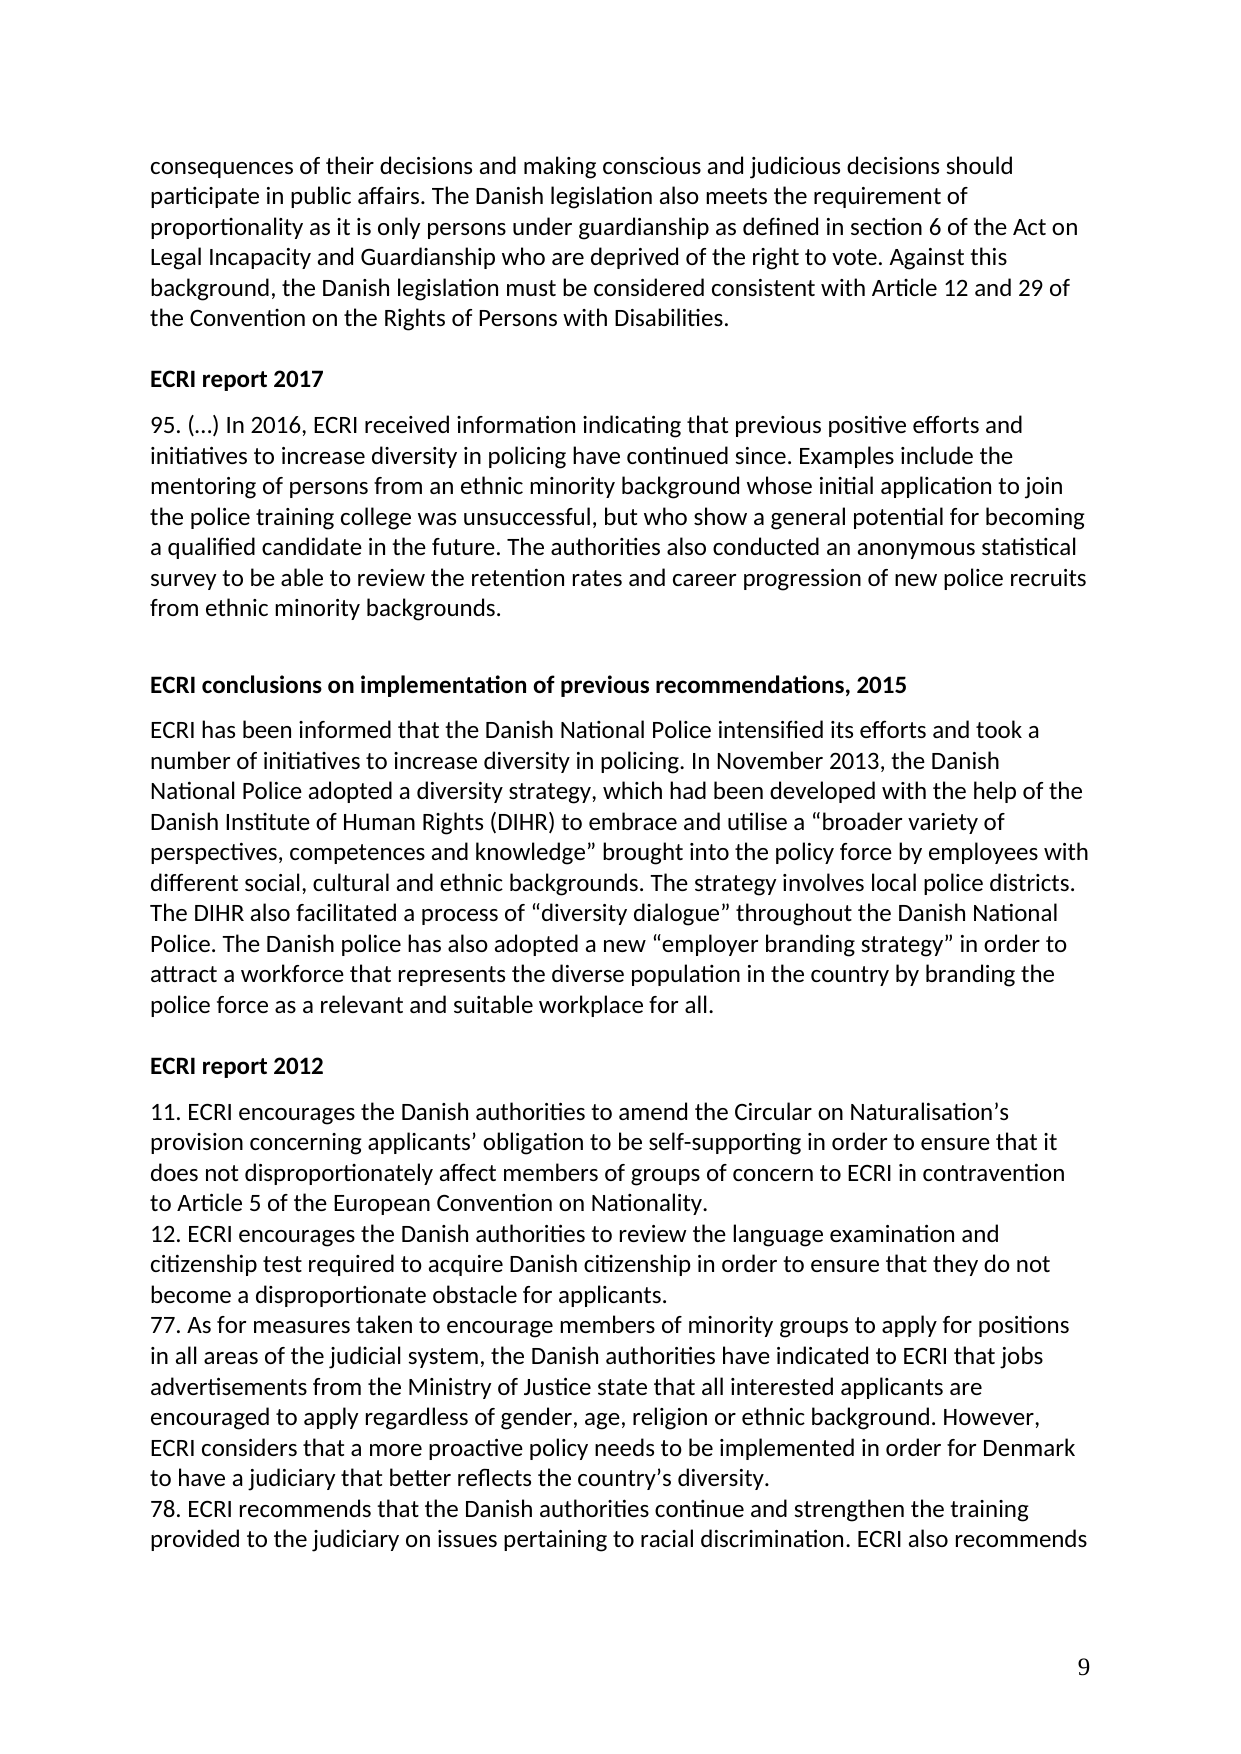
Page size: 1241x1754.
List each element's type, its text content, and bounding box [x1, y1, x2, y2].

text 12. ECRI encourages the Danish authorities to review the language examination and citizenship test required to acquire Danish citizenship in order to ensure that they do not become a disproportionate obstacle for applicants. [150, 1218, 1090, 1309]
text ECRI has been informed that the Danish National Police intensified its efforts and took a number of initiatives to increase diversity in policing. In November 2013, the Danish National Police adopted a diversity strategy, which had been developed with the help of the Danish Institute of Human Rights (DIHR) to embrace and utilise a “broader variety of perspectives, competences and knowledge” brought into the policy force by employees with different social, cultural and ethnic backgrounds. The strategy involves local police districts. The DIHR also facilitated a process of “diversity dialogue” throughout the Danish National Police. The Danish police has also adopted a new “employer branding strategy” in order to attract a workforce that represents the diverse population in the country by branding the police force as a relevant and suitable workplace for all. [150, 714, 1090, 1020]
text 95. (…) In 2016, ECRI received information indicating that previous positive efforts and initiatives to increase diversity in policing have continued since. Examples include the mentoring of persons from an ethnic minority background whose initial application to join the police training college was unsuccessful, but who show a general potential for becoming a qualified candidate in the future. The authorities also conducted an anonymous statistical survey to be able to review the retention rates and career progression of new police recruits from ethnic minority backgrounds. [150, 409, 1090, 623]
text 77. As for measures taken to encourage members of minority groups to apply for positions in all areas of the judicial system, the Danish authorities have indicated to ECRI that jobs advertisements from the Ministry of Justice state that all interested applicants are encouraged to apply regardless of gender, age, religion or ethnic background. However, ECRI considers that a more proactive policy needs to be implemented in order for Denmark to have a judiciary that better reflects the country’s diversity. [150, 1309, 1090, 1493]
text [150, 150, 1090, 333]
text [150, 1493, 1090, 1554]
text ECRI report 2017 [150, 364, 1090, 394]
text 11. ECRI encourages the Danish authorities to amend the Circular on Naturalisation’s provision concerning applicants’ obligation to be self-supporting in order to ensure that it does not disproportionately affect members of groups of concern to ECRI in contravention to Article 5 of the European Convention on Nationality. [150, 1096, 1090, 1218]
text ECRI conclusions on implementation of previous recommendations, 2015 [150, 669, 1090, 699]
text ECRI report 2012 [150, 1050, 1090, 1081]
